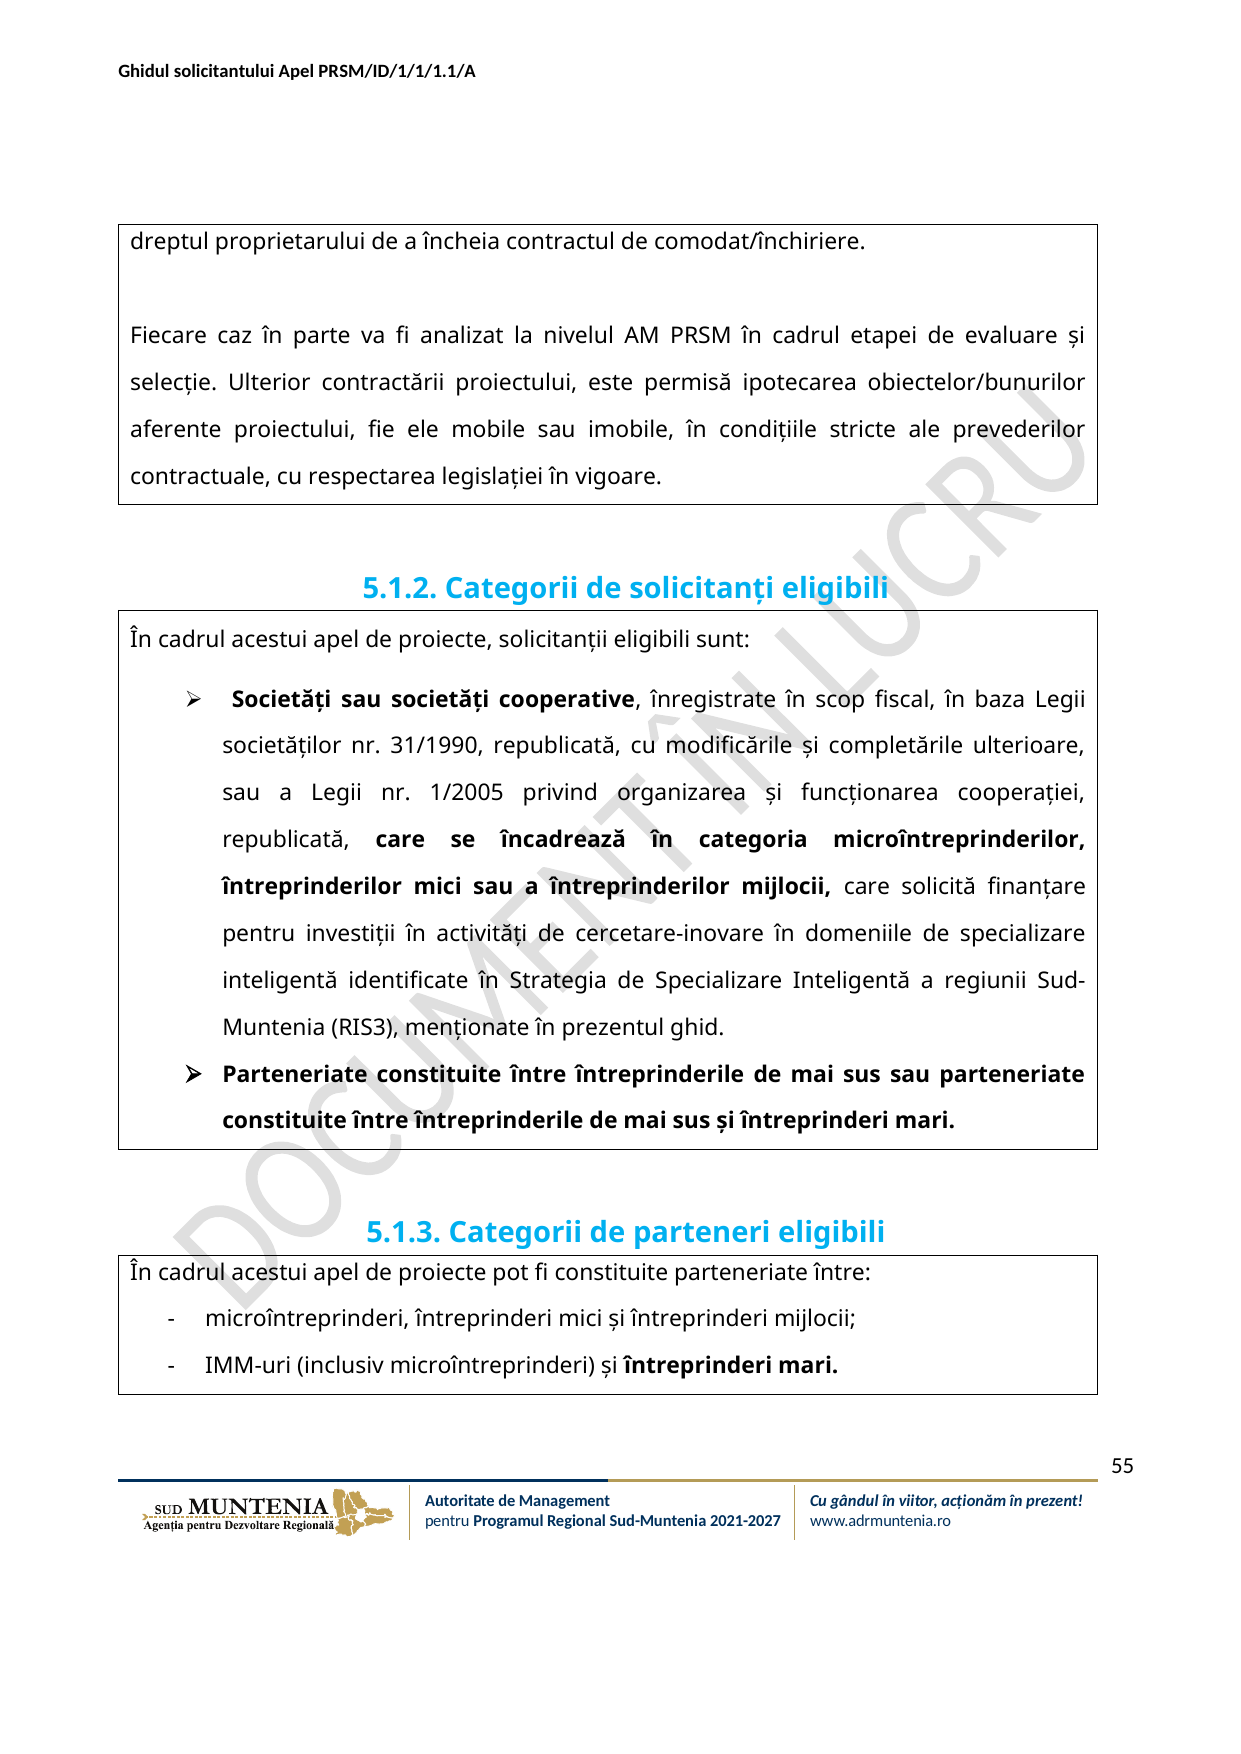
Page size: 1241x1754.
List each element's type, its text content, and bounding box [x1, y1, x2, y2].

table_header În cadrul acestui apel de proiecte pot fi constituite parteneriate între: microîntreprinderi, întreprinderi mici și întreprinderi mijlocii; IMM-uri (inclusiv microîntreprinderi) și întreprinderi mari. [119, 1256, 1097, 1394]
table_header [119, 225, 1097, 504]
table_header În cadrul acestui apel de proiecte, solicitanții eligibili sunt: Societăți sau societăți cooperative, înregistrate în scop fiscal, în baza Legii societăților nr. 31/1990, republicată, cu modificările și completările ulterioare, sau a Legii nr. 1/2005 privind organizarea și funcționarea cooperației, republicată, care se încadrează în categoria microîntreprinderilor, întreprinderilor mici sau a întreprinderilor mijlocii, care solicită finanțare pentru investiții în activități de cercetare-inovare în domeniile de specializare inteligentă identificate în Strategia de Specializare Inteligentă a regiunii Sud-Muntenia (RIS3), menționate în prezentul ghid. Parteneriate constituite între întreprinderile de mai sus sau parteneriate constituite între întreprinderile de mai sus și întreprinderi mari. [119, 611, 1097, 1149]
subtitle 5.1.3. Categorii de parteneri eligibili [118, 1212, 1134, 1251]
subtitle 5.1.2. Categorii de solicitanți eligibili [118, 567, 1134, 607]
